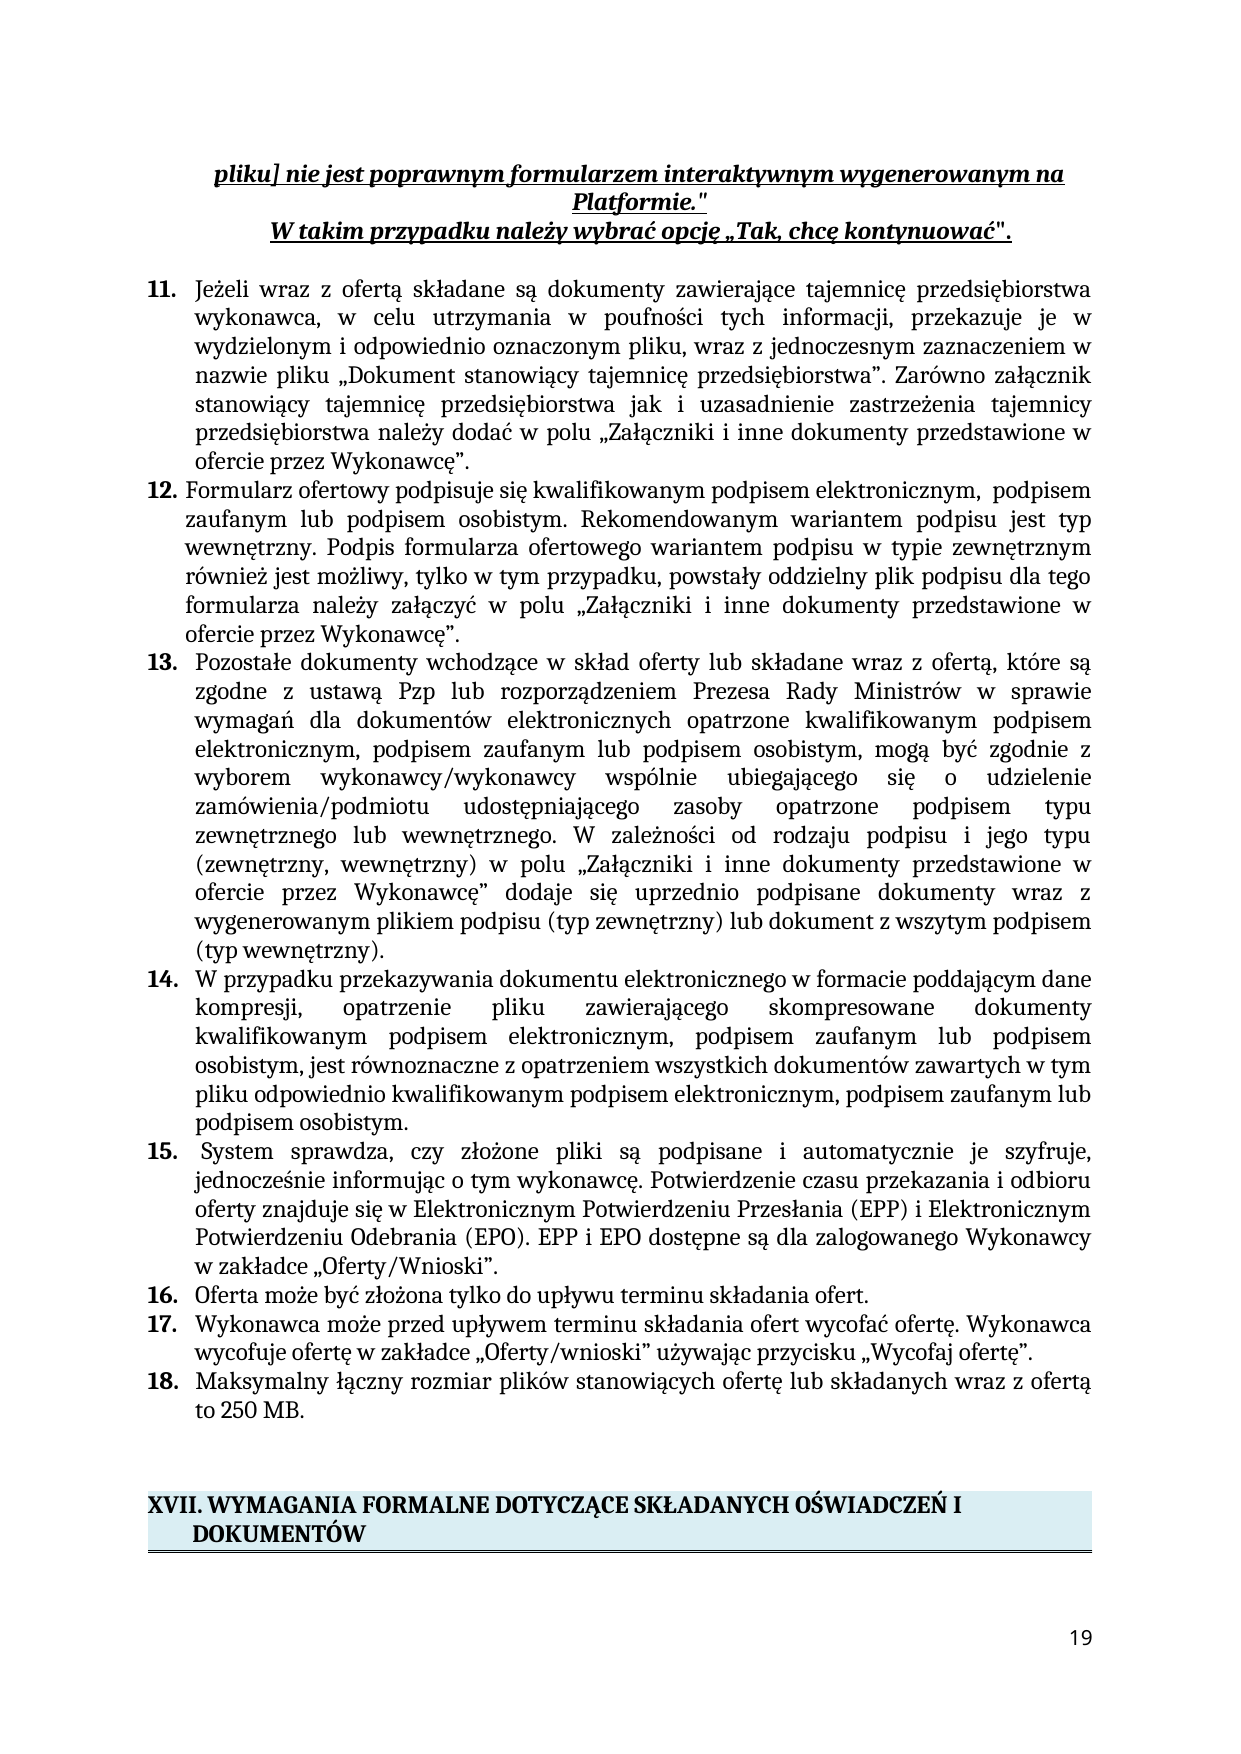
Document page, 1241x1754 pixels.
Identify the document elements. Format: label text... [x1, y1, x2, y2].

list Oferta może być złożona tylko do upływu terminu składania ofert. [148, 1281, 1092, 1309]
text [148, 159, 1092, 246]
list Jeżeli wraz z ofertą składane są dokumenty zawierające tajemnicę przedsiębiorstwa wykonawca, w celu utrzymania w poufności tych informacji, przekazuje je w wydzielonym i odpowiednio oznaczonym pliku, wraz z jednoczesnym zaznaczeniem w nazwie pliku „Dokument stanowiący tajemnicę przedsiębiorstwa”. Zarówno załącznik stanowiący tajemnicę przedsiębiorstwa jak i uzasadnienie zastrzeżenia tajemnicy przedsiębiorstwa należy dodać w polu „Załączniki i inne dokumenty przedstawione w ofercie przez Wykonawcę”. [148, 274, 1092, 476]
list Maksymalny łączny rozmiar plików stanowiących ofertę lub składanych wraz z ofertą to 250 MB. [148, 1367, 1092, 1424]
list Formularz ofertowy podpisuje się kwalifikowanym podpisem elektronicznym, podpisem zaufanym lub podpisem osobistym. Rekomendowanym wariantem podpisu jest typ wewnętrzny. Podpis formularza ofertowego wariantem podpisu w typie zewnętrznym również jest możliwy, tylko w tym przypadku, powstały oddzielny plik podpisu dla tego formularza należy załączyć w polu „Załączniki i inne dokumenty przedstawione w ofercie przez Wykonawcę”. [148, 476, 1092, 648]
list System sprawdza, czy złożone pliki są podpisane i automatycznie je szyfruje, jednocześnie informując o tym wykonawcę. Potwierdzenie czasu przekazania i odbioru oferty znajduje się w Elektronicznym Potwierdzeniu Przesłania (EPP) i Elektronicznym Potwierdzeniu Odebrania (EPO). EPP i EPO dostępne są dla zalogowanego Wykonawcy w zakładce „Oferty/Wnioski”. [148, 1137, 1092, 1281]
list Wykonawca może przed upływem terminu składania ofert wycofać ofertę. Wykonawca wycofuje ofertę w zakładce „Oferty/wnioski” używając przycisku „Wycofaj ofertę”. [148, 1309, 1092, 1367]
text XVII. WYMAGANIA FORMALNE DOTYCZĄCE SKŁADANYCH OŚWIADCZEŃ I DOKUMENTÓW [148, 1491, 1092, 1550]
list Pozostałe dokumenty wchodzące w skład oferty lub składane wraz z ofertą, które są zgodne z ustawą Pzp lub rozporządzeniem Prezesa Rady Ministrów w sprawie wymagań dla dokumentów elektronicznych opatrzone kwalifikowanym podpisem elektronicznym, podpisem zaufanym lub podpisem osobistym, mogą być zgodnie z wyborem wykonawcy/wykonawcy wspólnie ubiegającego się o udzielenie zamówienia/podmiotu udostępniającego zasoby opatrzone podpisem typu zewnętrznego lub wewnętrznego. W zależności od rodzaju podpisu i jego typu (zewnętrzny, wewnętrzny) w polu „Załączniki i inne dokumenty przedstawione w ofercie przez Wykonawcę” dodaje się uprzednio podpisane dokumenty wraz z wygenerowanym plikiem podpisu (typ zewnętrzny) lub dokument z wszytym podpisem (typ wewnętrzny). [148, 648, 1092, 964]
list W przypadku przekazywania dokumentu elektronicznego w formacie poddającym dane kompresji, opatrzenie pliku zawierającego skompresowane dokumenty kwalifikowanym podpisem elektronicznym, podpisem zaufanym lub podpisem osobistym, jest równoznaczne z opatrzeniem wszystkich dokumentów zawartych w tym pliku odpowiednio kwalifikowanym podpisem elektronicznym, podpisem zaufanym lub podpisem osobistym. [148, 964, 1092, 1137]
